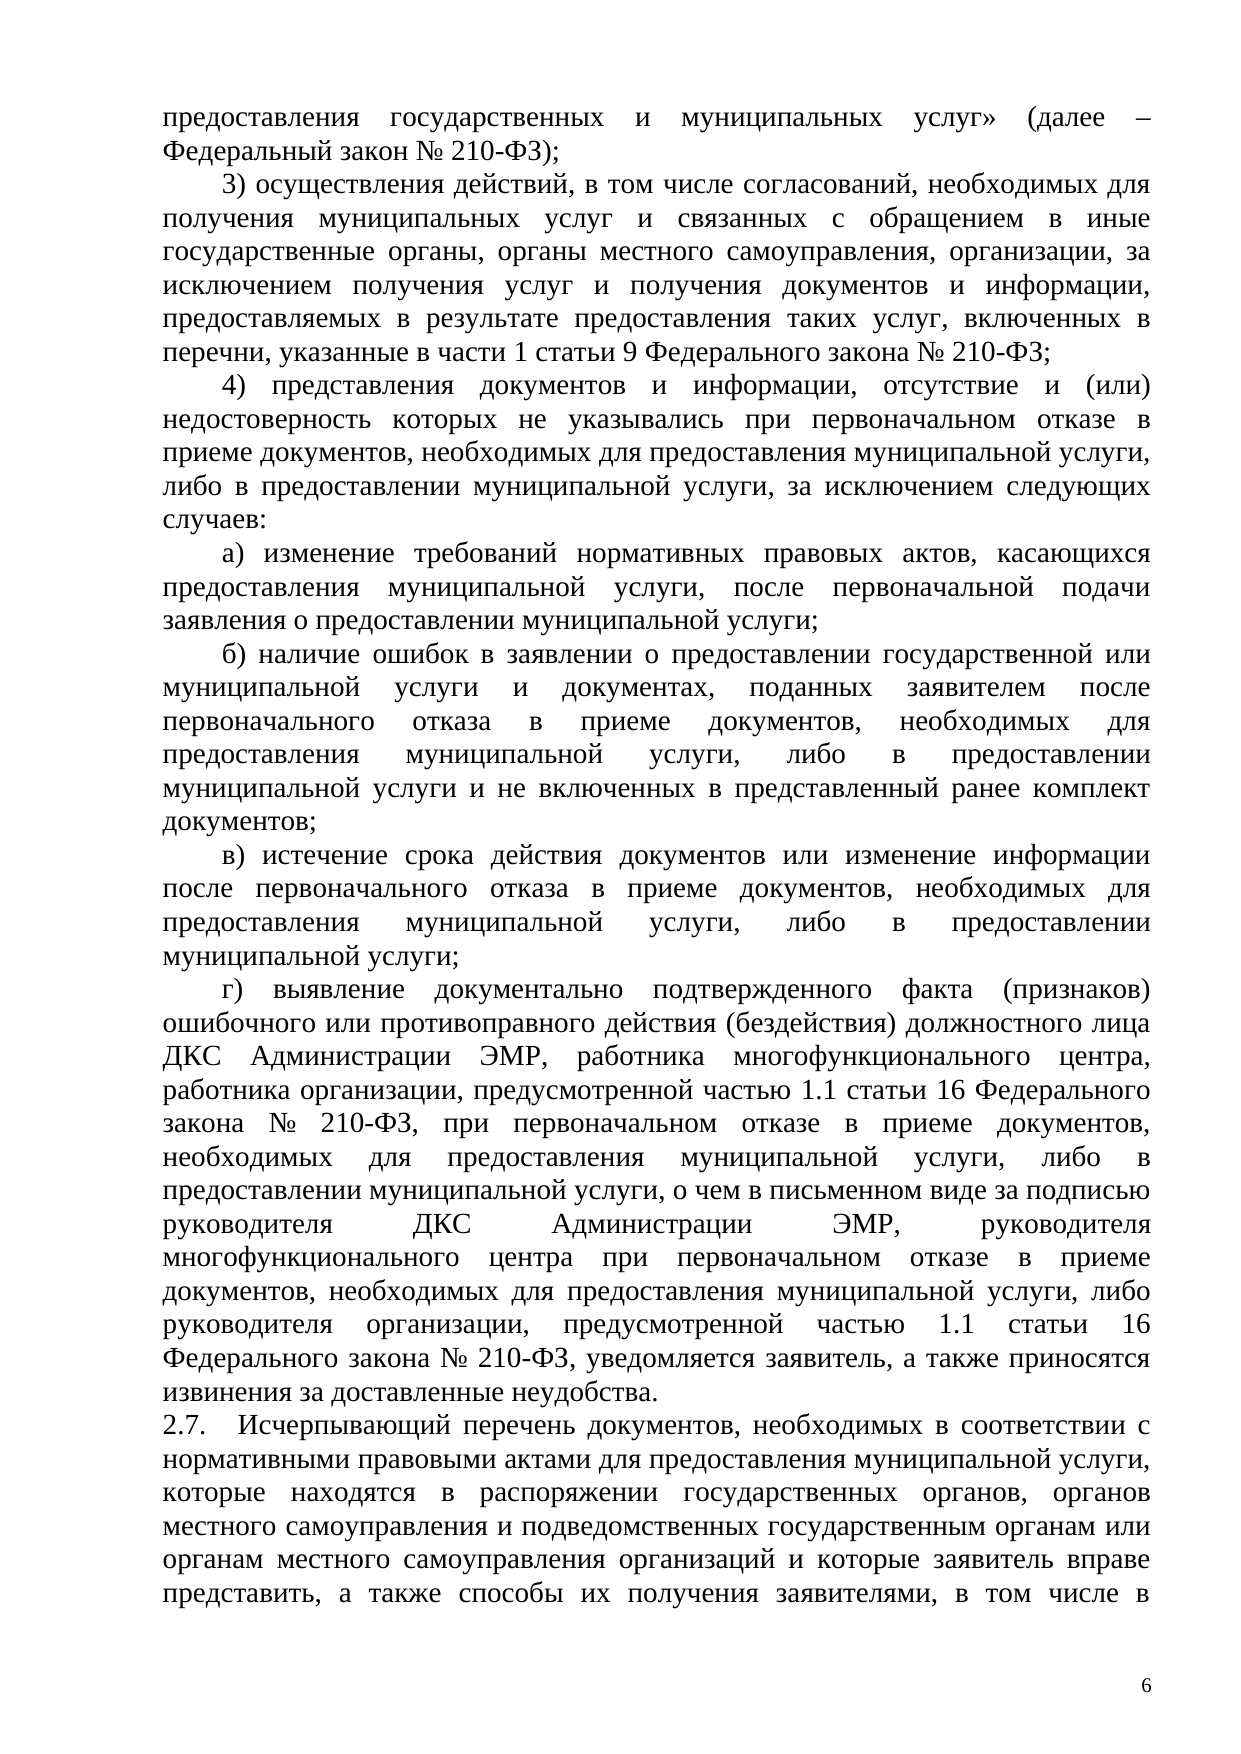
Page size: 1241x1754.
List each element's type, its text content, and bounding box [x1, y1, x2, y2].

text в) истечение срока действия документов или изменение информации после первоначального отказа в приеме документов, необходимых для предоставления муниципальной услуги, либо в предоставлении муниципальной услуги; [162, 837, 1152, 971]
text б) наличие ошибок в заявлении о предоставлении государственной или муниципальной услуги и документах, поданных заявителем после первоначального отказа в приеме документов, необходимых для предоставления муниципальной услуги, либо в предоставлении муниципальной услуги и не включенных в представленный ранее комплект документов; [162, 636, 1152, 837]
text а) изменение требований нормативных правовых актов, касающихся предоставления муниципальной услуги, после первоначальной подачи заявления о предоставлении муниципальной услуги; [162, 535, 1152, 636]
text г) выявление документально подтвержденного факта (признаков) ошибочного или противоправного действия (бездействия) должностного лица ДКС Администрации ЭМР, работника многофункционального центра, работника организации, предусмотренной частью 1.1 статьи 16 Федерального закона № 210-ФЗ, при первоначальном отказе в приеме документов, необходимых для предоставления муниципальной услуги, либо в предоставлении муниципальной услуги, о чем в письменном виде за подписью руководителя ДКС Администрации ЭМР, руководителя многофункционального центра при первоначальном отказе в приеме документов, необходимых для предоставления муниципальной услуги, либо руководителя организации, предусмотренной частью 1.1 статьи 16 Федерального закона № 210-ФЗ, уведомляется заявитель, а также приносятся извинения за доставленные неудобства. [162, 971, 1152, 1407]
text 3) осуществления действий, в том числе согласований, необходимых для получения муниципальных услуг и связанных с обращением в иные государственные органы, органы местного самоуправления, организации, за исключением получения услуг и получения документов и информации, предоставляемых в результате предоставления таких услуг, включенных в перечни, указанные в части 1 статьи 9 Федерального закона № 210-ФЗ; [162, 166, 1152, 367]
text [162, 99, 1152, 166]
text 4) представления документов и информации, отсутствие и (или) недостоверность которых не указывались при первоначальном отказе в приеме документов, необходимых для предоставления муниципальной услуги, либо в предоставлении муниципальной услуги, за исключением следующих случаев: [162, 367, 1152, 535]
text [162, 1407, 1152, 1608]
